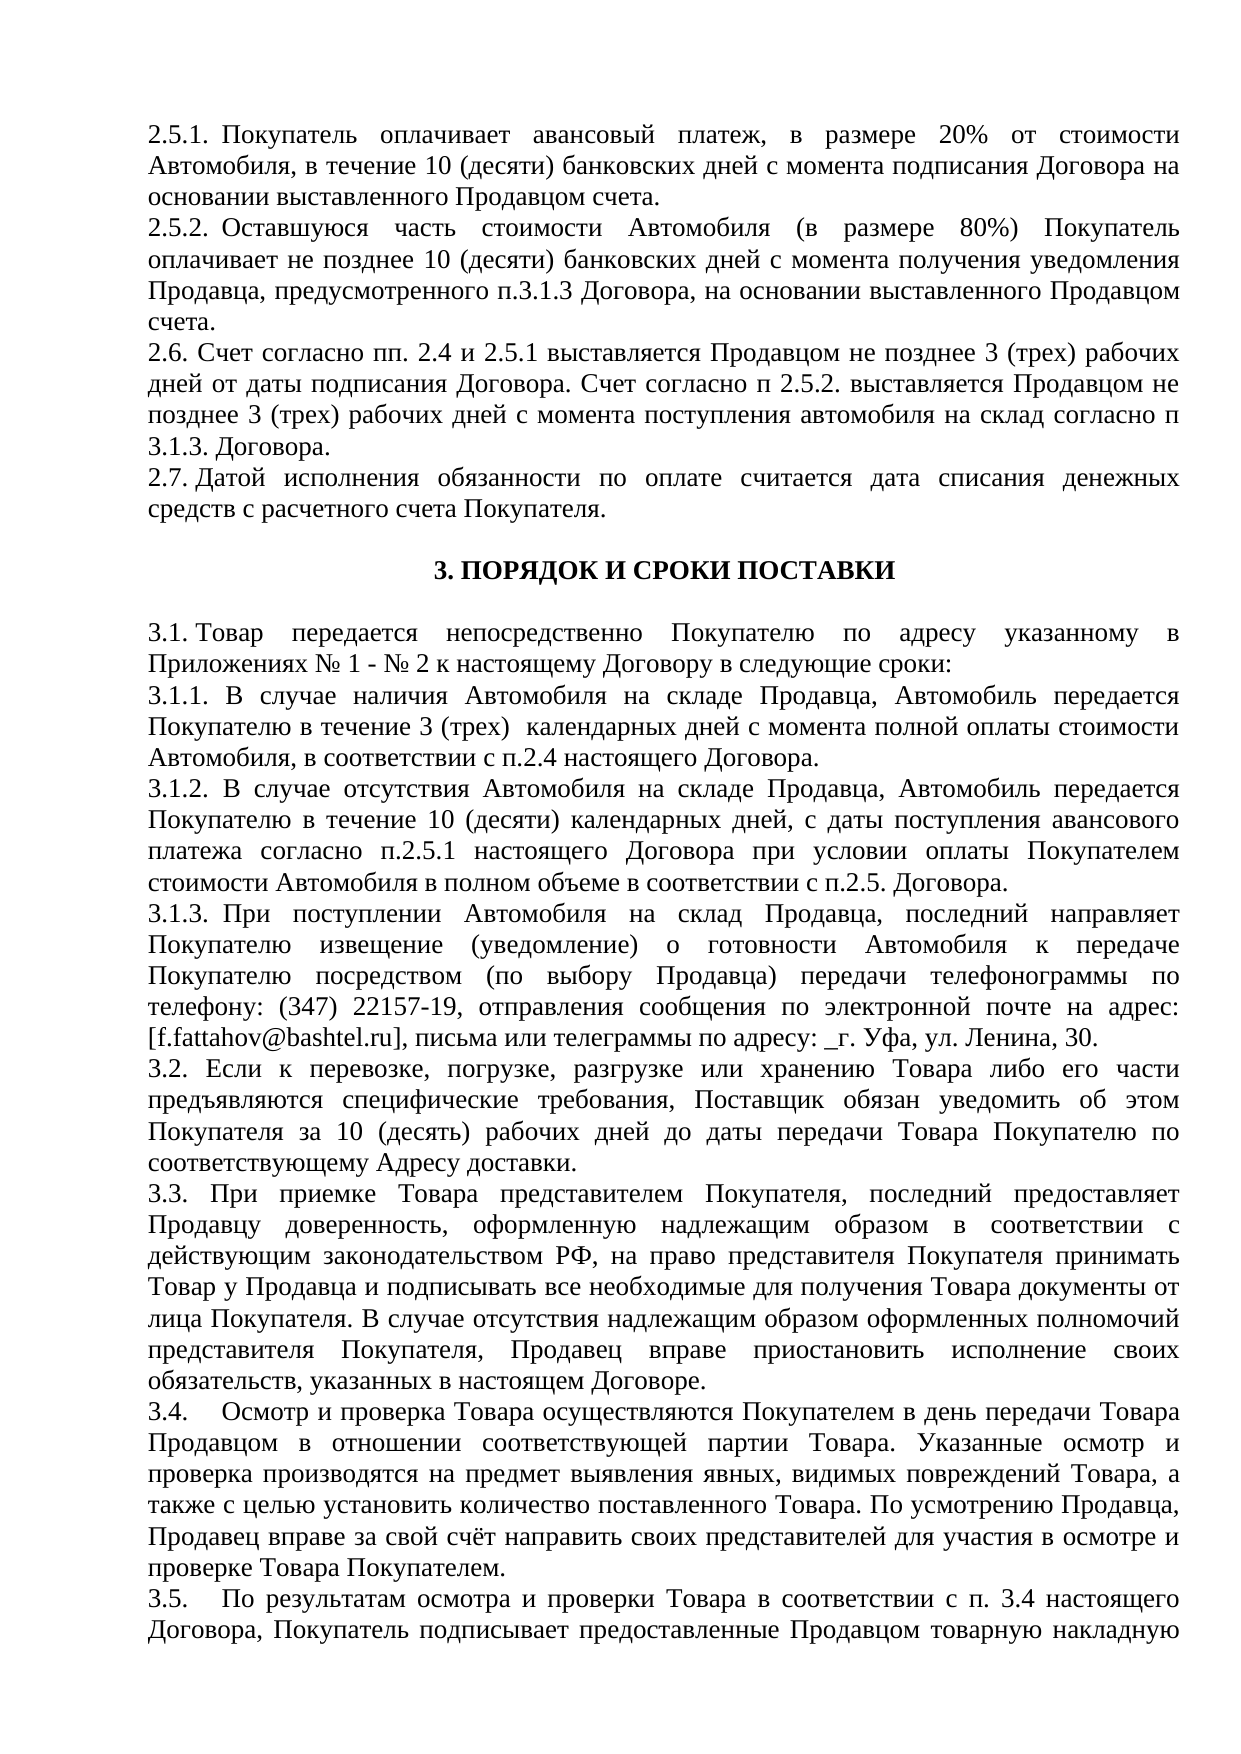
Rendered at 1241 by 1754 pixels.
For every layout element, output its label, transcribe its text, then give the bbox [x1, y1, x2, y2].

text 2.6. Счет согласно пп. 2.4 и 2.5.1 выставляется Продавцом не позднее 3 (трех) рабочих дней от даты подписания Договора. Счет согласно п 2.5.2. выставляется Продавцом не позднее 3 (трех) рабочих дней с момента поступления автомобиля на склад согласно п 3.1.3. Договора. [148, 336, 1181, 461]
text 2.7. Датой исполнения обязанности по оплате считается дата списания денежных средств с расчетного счета Покупателя. [148, 461, 1181, 523]
text 2.5.1. Покупатель оплачивает авансовый платеж, в размере 20% от стоимости Автомобиля, в течение 10 (десяти) банковских дней с момента подписания Договора на основании выставленного Продавцом счета. [148, 118, 1181, 212]
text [148, 1582, 1181, 1644]
text 3.1.2. В случае отсутствия Автомобиля на складе Продавца, Автомобиль передается Покупателю в течение 10 (десяти) календарных дней, с даты поступления авансового платежа согласно п.2.5.1 настоящего Договора при условии оплаты Покупателем стоимости Автомобиля в полном объеме в соответствии с п.2.5. Договора. [148, 772, 1181, 897]
text 3.1.1. В случае наличия Автомобиля на складе Продавца, Автомобиль передается Покупателю в течение 3 (трех) календарных дней с момента полной оплаты стоимости Автомобиля, в соответствии с п.2.4 настоящего Договора. [148, 679, 1181, 772]
text 3.2. Если к перевозке, погрузке, разгрузке или хранению Товара либо его части предъявляются специфические требования, Поставщик обязан уведомить об этом Покупателя за 10 (десять) рабочих дней до даты передачи Товара Покупателю по соответствующему Адресу доставки. [148, 1052, 1181, 1177]
text 2.5.2. Оставшуюся часть стоимости Автомобиля (в размере 80%) Покупатель оплачивает не позднее 10 (десяти) банковских дней с момента получения уведомления Продавца, предусмотренного п.3.1.3 Договора, на основании выставленного Продавцом счета. [148, 212, 1181, 336]
text 3. ПОРЯДОК И СРОКИ ПОСТАВКИ [148, 554, 1181, 585]
text 3.3. При приемке Товара представителем Покупателя, последний предоставляет Продавцу доверенность, оформленную надлежащим образом в соответствии с действующим законодательством РФ, на право представителя Покупателя принимать Товар у Продавца и подписывать все необходимые для получения Товара документы от лица Покупателя. В случае отсутствия надлежащим образом оформленных полномочий представителя Покупателя, Продавец вправе приостановить исполнение своих обязательств, указанных в настоящем Договоре. [148, 1177, 1181, 1395]
text 3.4. Осмотр и проверка Товара осуществляются Покупателем в день передачи Товара Продавцом в отношении соответствующей партии Товара. Указанные осмотр и проверка производятся на предмет выявления явных, видимых повреждений Товара, а также с целью установить количество поставленного Товара. По усмотрению Продавца, Продавец вправе за свой счёт направить своих представителей для участия в осмотре и проверке Товара Покупателем. [148, 1395, 1181, 1582]
text 3.1.3. При поступлении Автомобиля на склад Продавца, последний направляет Покупателю извещение (уведомление) о готовности Автомобиля к передаче Покупателю посредством (по выбору Продавца) передачи телефонограммы по телефону: (347) 22157-19, отправления сообщения по электронной почте на адрес: [f.fattahov@bashtel.ru], письма или телеграммы по адресу: _г. Уфа, ул. Ленина, 30. [148, 897, 1181, 1052]
text 3.1. Товар передается непосредственно Покупателю по адресу указанному в Приложениях № 1 - № 2 к настоящему Договору в следующие сроки: [148, 616, 1181, 679]
